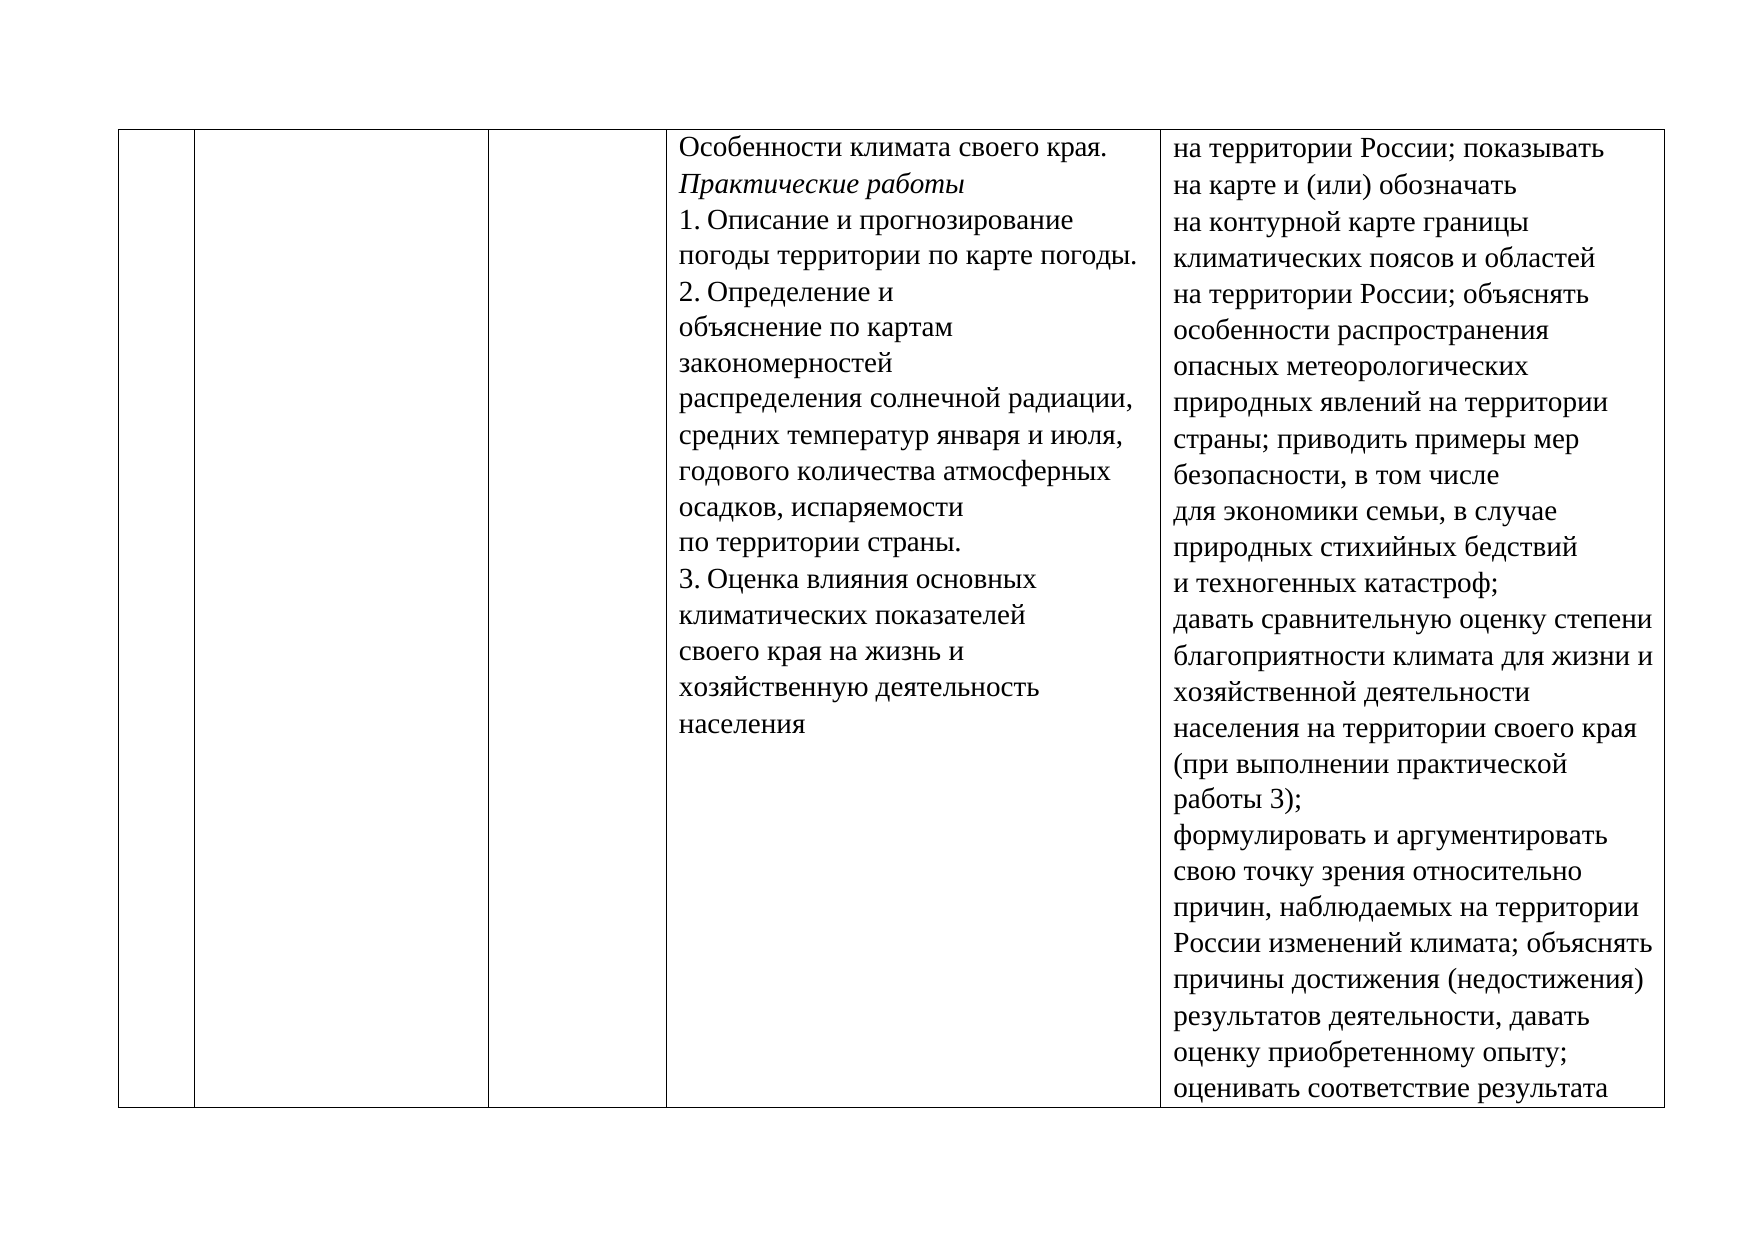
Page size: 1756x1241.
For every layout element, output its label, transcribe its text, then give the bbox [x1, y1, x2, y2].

table_header [195, 130, 488, 1107]
table_header [119, 130, 194, 1107]
table_header [489, 130, 666, 1107]
table_header Особенности климата своего края. Практические работы Описание и прогнозирование погоды территории по карте погоды. Определение и объяснение по картам закономерностей распределения солнечной радиации, средних температур января и июля, годового количества атмосферных осадков, испаряемости по территории страны. Оценка влияния основных климатических показателей своего края на жизнь и хозяйственную деятельность населения [667, 130, 1160, 1107]
table_header на территории России; показывать на карте и (или) обозначать на контурной карте границы климатических поясов и областей на территории России; объяснять особенности распространения опасных метеорологических природных явлений на территории страны; приводить примеры мер безопасности, в том числе для экономики семьи, в случае природных стихийных бедствий и техногенных катастроф; давать сравнительную оценку степени благоприятности климата для жизни и хозяйственной деятельности населения на территории своего края (при выполнении практической работы 3); формулировать и аргументировать свою точку зрения относительно причин, наблюдаемых на территории России изменений климата; объяснять причины достижения (недостижения) результатов деятельности, давать оценку приобретенному опыту; оценивать соответствие результата [1161, 130, 1664, 1107]
